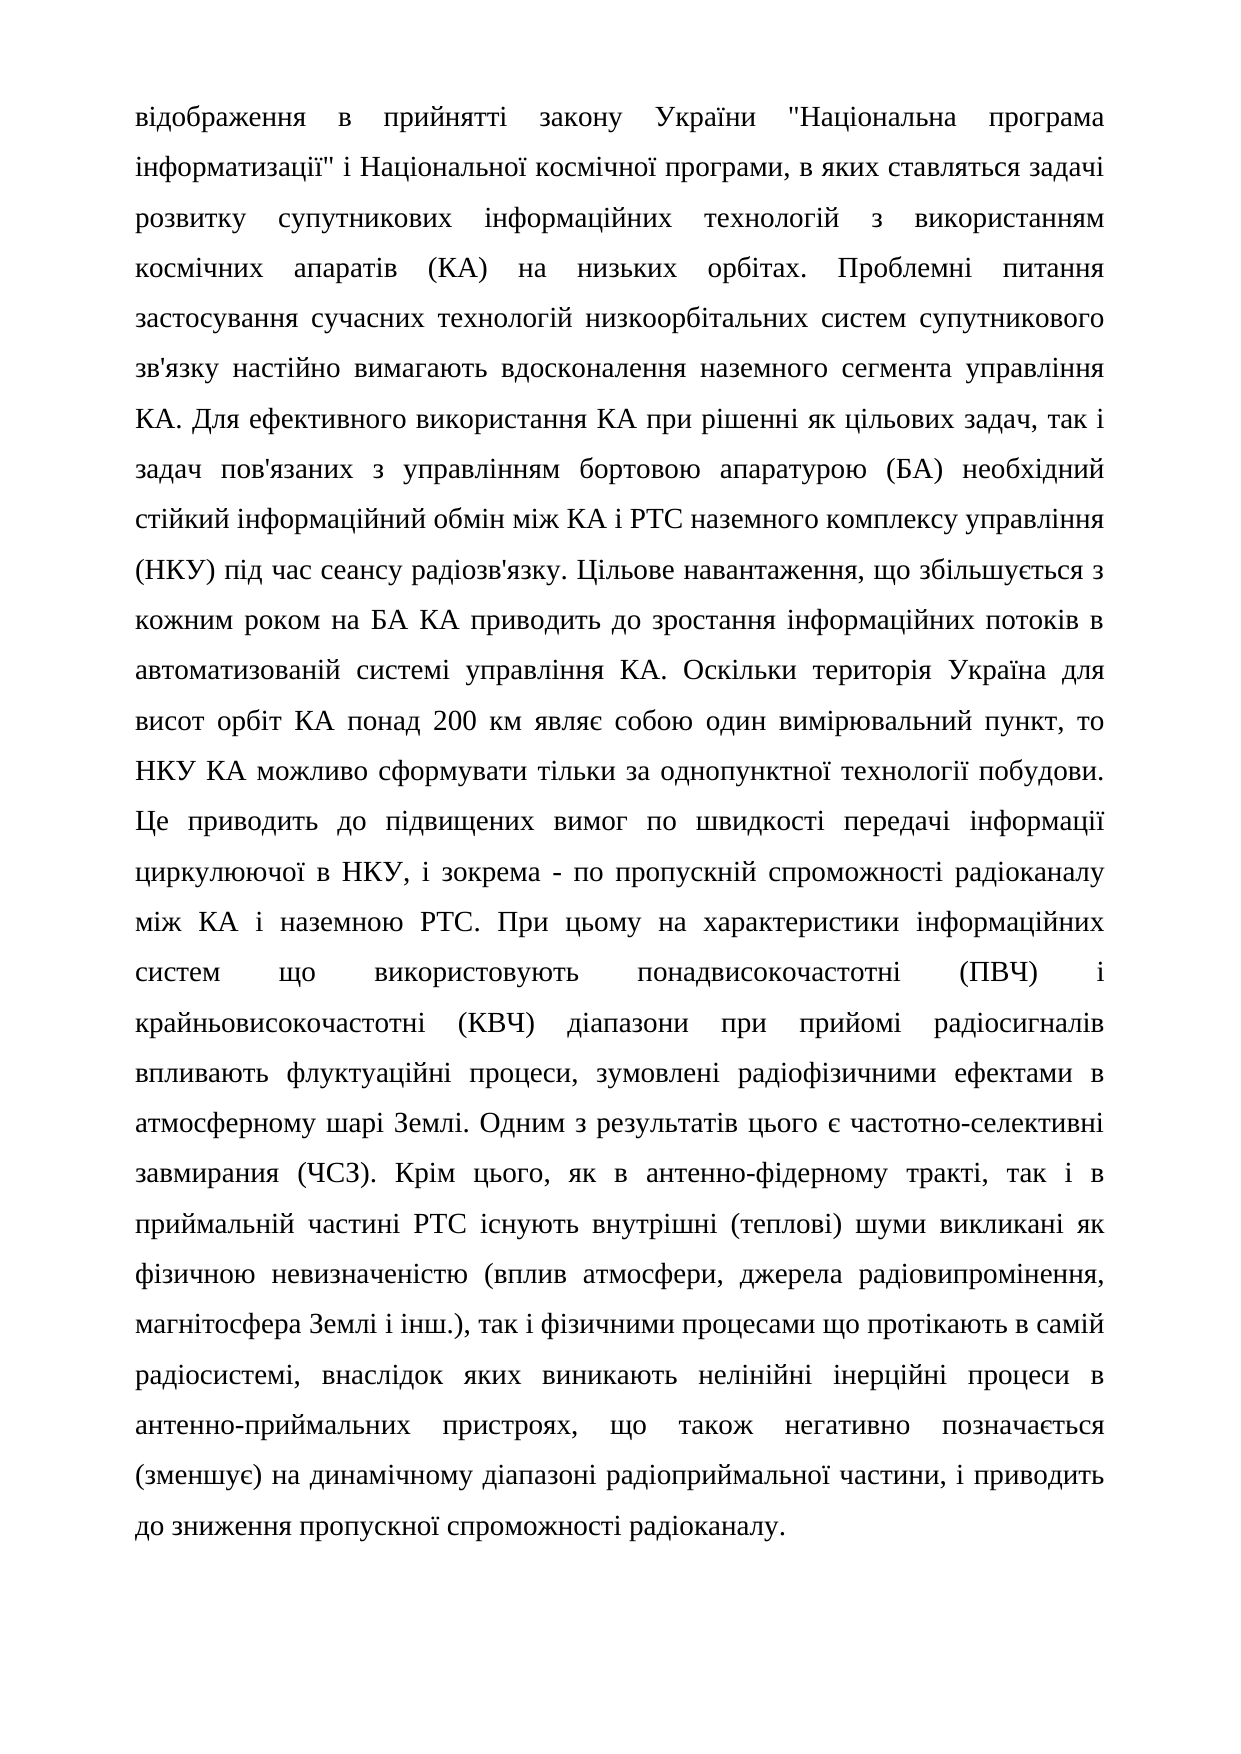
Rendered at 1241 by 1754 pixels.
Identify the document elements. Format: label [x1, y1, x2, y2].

text [135, 99, 1105, 1541]
